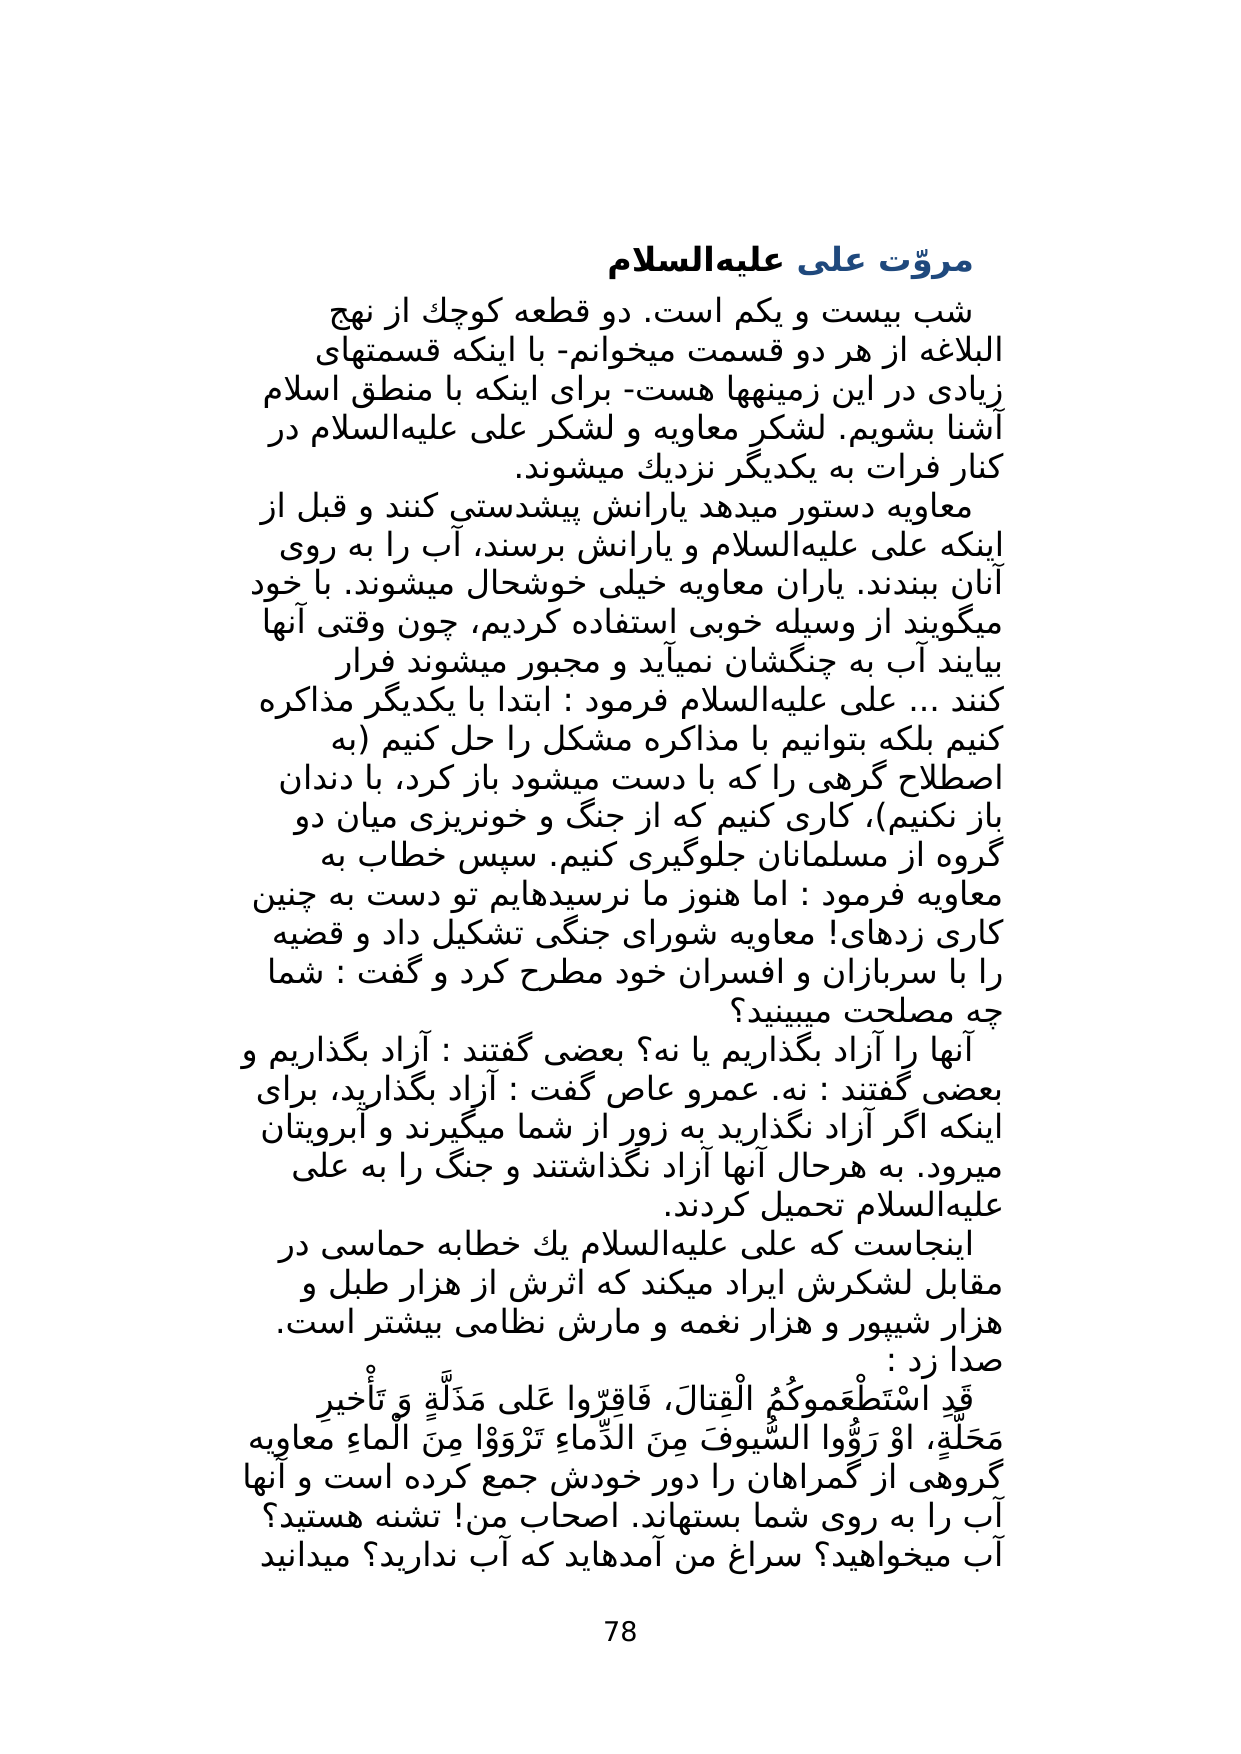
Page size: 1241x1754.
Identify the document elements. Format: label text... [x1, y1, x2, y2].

text اينجاست كه علی عليه‌السلام يك خطابه حماسی در مقابل لشكرش ايراد می‏كند كه اثرش از هزار طبل و هزار شيپور و هزار نغمه و مارش نظامی بيشتر است. صدا زد : [236, 1224, 1004, 1380]
text شب بيست و يكم است. دو قطعه كوچك از نهج البلاغه از هر دو قسمت می‏خوانم- با اينكه قسمتهای زيادی در اين زمينه‏ها هست- برای اينكه با منطق اسلام آشنا بشويم. لشكر معاويه و لشكر علی عليه‌السلام در كنار فرات به يكديگر نزديك می‏شوند. [236, 292, 1004, 486]
text معاويه دستور می‏دهد يارانش پيشدستی كنند و قبل از اينكه علی عليه‌السلام و يارانش برسند، آب را به روی آنان ببندند. ياران معاويه خيلی خوشحال می‏شوند. با خود می‏گويند از وسيله خوبی استفاده كرديم، چون وقتی آنها بيايند آب به چنگشان نمی‏آيد و مجبور می‏شوند فرار كنند ... علی عليه‌السلام فرمود : ابتدا با يكديگر مذاكره كنيم بلكه بتوانيم با مذاكره مشكل را حل كنيم (به اصطلاح گرهی را كه با دست می‏شود باز كرد، با دندان باز نكنيم)، كاری كنيم كه از جنگ و خونريزی ميان دو گروه از مسلمانان جلوگيری كنيم. سپس خطاب به معاويه فرمود : اما هنوز ما نرسيده‏ايم تو دست به چنين كاری زده‏ای! معاويه شورای جنگی تشكيل داد و قضيه را با سربازان و افسران خود مطرح كرد و گفت : شما چه مصلحت می‏بينيد؟ [236, 486, 1004, 1030]
subtitle مروّت علی عليه‌السلام ‏ [236, 241, 1004, 279]
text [236, 1380, 1004, 1574]
text آنها را آزاد بگذاريم يا نه؟ بعضی گفتند : آزاد بگذاريم و بعضی گفتند : نه. عمرو عاص گفت : آزاد بگذاريد، برای اينكه اگر آزاد نگذاريد به زور از شما می‏گيرند و آبرويتان می‏رود. به هرحال آنها آزاد نگذاشتند و جنگ را به علی عليه‌السلام تحميل كردند. [236, 1030, 1004, 1224]
